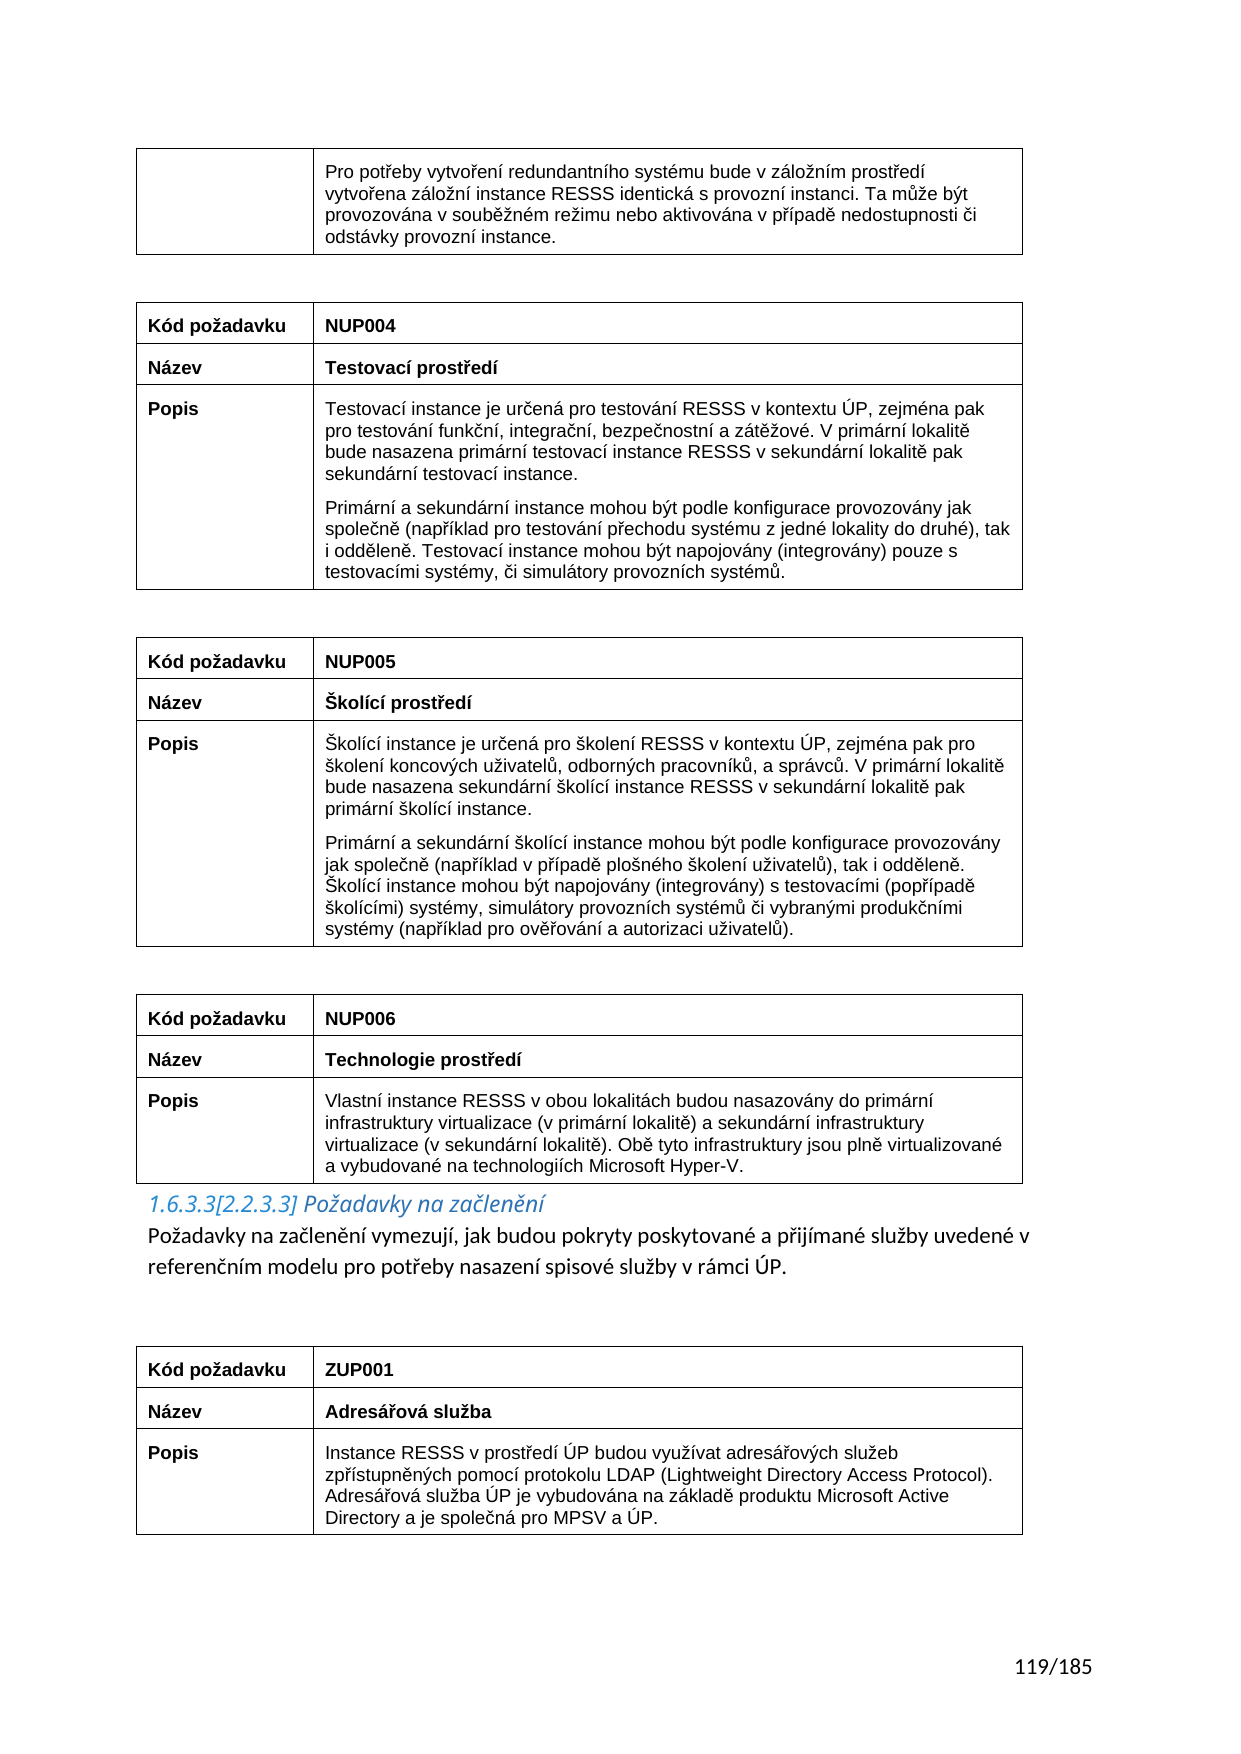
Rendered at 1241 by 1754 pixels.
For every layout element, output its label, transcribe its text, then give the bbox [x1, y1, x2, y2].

subtitle Požadavky na začlenění [148, 1188, 1093, 1219]
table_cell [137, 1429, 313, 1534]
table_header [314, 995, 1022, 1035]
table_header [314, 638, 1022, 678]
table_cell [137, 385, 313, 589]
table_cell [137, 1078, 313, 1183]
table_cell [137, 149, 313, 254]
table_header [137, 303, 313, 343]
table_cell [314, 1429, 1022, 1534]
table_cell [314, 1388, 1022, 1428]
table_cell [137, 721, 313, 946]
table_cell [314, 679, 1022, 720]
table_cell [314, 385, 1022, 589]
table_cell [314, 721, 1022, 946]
text Požadavky na začlenění vymezují, jak budou pokryty poskytované a přijímané služby uvedené v referenčním modelu pro potřeby nasazení spisové služby v rámci ÚP. [148, 1222, 1093, 1280]
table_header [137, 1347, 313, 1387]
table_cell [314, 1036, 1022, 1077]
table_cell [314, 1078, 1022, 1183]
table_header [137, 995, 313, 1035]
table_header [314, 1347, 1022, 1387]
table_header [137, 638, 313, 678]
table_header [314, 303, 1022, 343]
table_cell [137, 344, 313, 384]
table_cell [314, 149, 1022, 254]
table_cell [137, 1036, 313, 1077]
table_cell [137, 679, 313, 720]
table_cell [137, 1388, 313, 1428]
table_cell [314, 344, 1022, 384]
